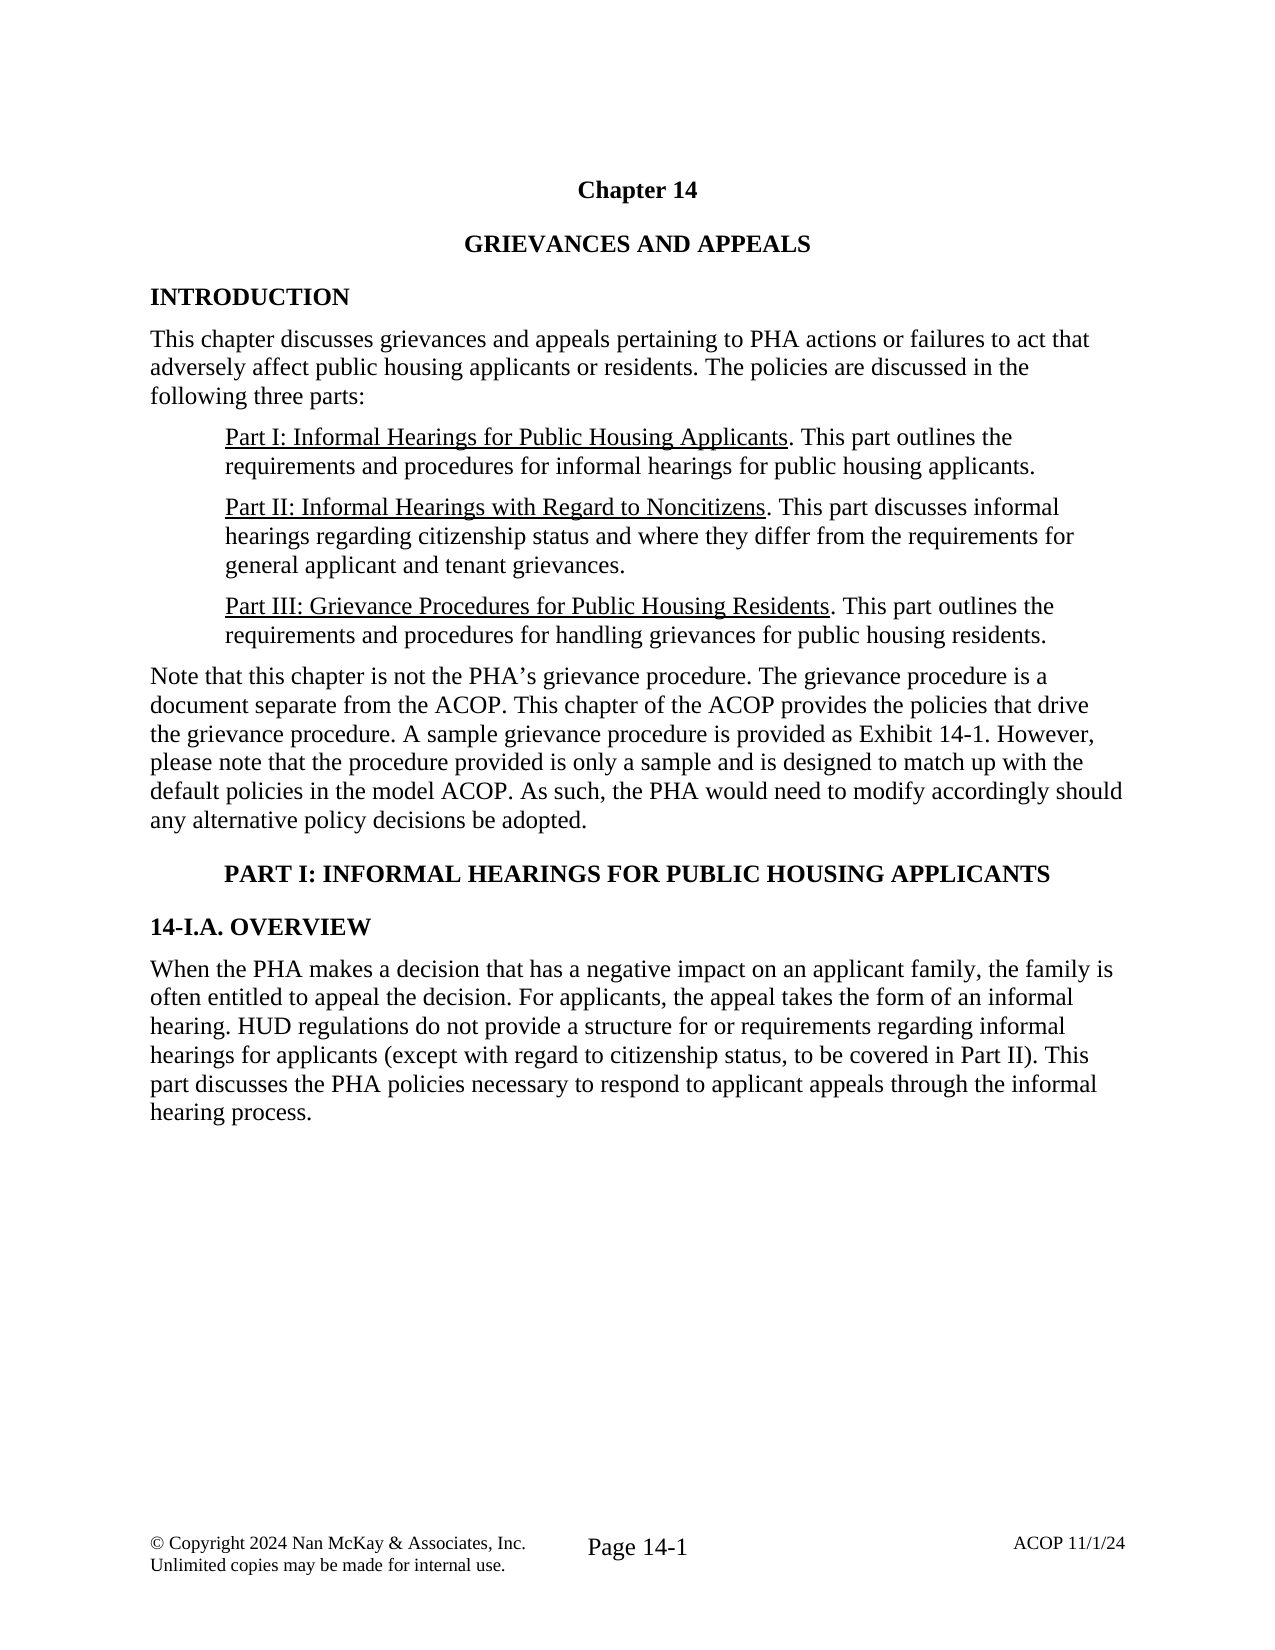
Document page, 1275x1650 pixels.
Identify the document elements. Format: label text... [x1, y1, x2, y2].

text INTRODUCTION [150, 282, 1125, 311]
text Note that this chapter is not the PHA’s grievance procedure. The grievance procedure is a document separate from the ACOP. This chapter of the ACOP provides the policies that drive the grievance procedure. A sample grievance procedure is provided as Exhibit 14-1. However, please note that the procedure provided is only a sample and is designed to match up with the default policies in the model ACOP. As such, the PHA would need to modify accordingly should any alternative policy decisions be adopted. [150, 661, 1125, 834]
text Part III: Grievance Procedures for Public Housing Residents. This part outlines the requirements and procedures for handling grievances for public housing residents. [225, 591, 1125, 649]
text PART I: INFORMAL HEARINGS FOR PUBLIC HOUSING APPLICANTS [150, 859, 1125, 887]
text Part I: Informal Hearings for Public Housing Applicants. This part outlines the requirements and procedures for informal hearings for public housing applicants. [225, 422, 1125, 480]
text Part II: Informal Hearings with Regard to Noncitizens. This part discusses informal hearings regarding citizenship status and where they differ from the requirements for general applicant and tenant grievances. [225, 492, 1125, 579]
text Chapter 14 [150, 175, 1125, 204]
text This chapter discusses grievances and appeals pertaining to PHA actions or failures to act that adversely affect public housing applicants or residents. The policies are discussed in the following three parts: [150, 324, 1125, 410]
text When the PHA makes a decision that has a negative impact on an applicant family, the family is often entitled to appeal the decision. For applicants, the appeal takes the form of an informal hearing. HUD regulations do not provide a structure for or requirements regarding informal hearings for applicants (except with regard to citizenship status, to be covered in Part II). This part discusses the PHA policies necessary to respond to applicant appeals through the informal hearing process. [150, 954, 1125, 1126]
text GRIEVANCES AND APPEALS [150, 229, 1125, 257]
text 14-I.A. OVERVIEW [150, 912, 1125, 941]
